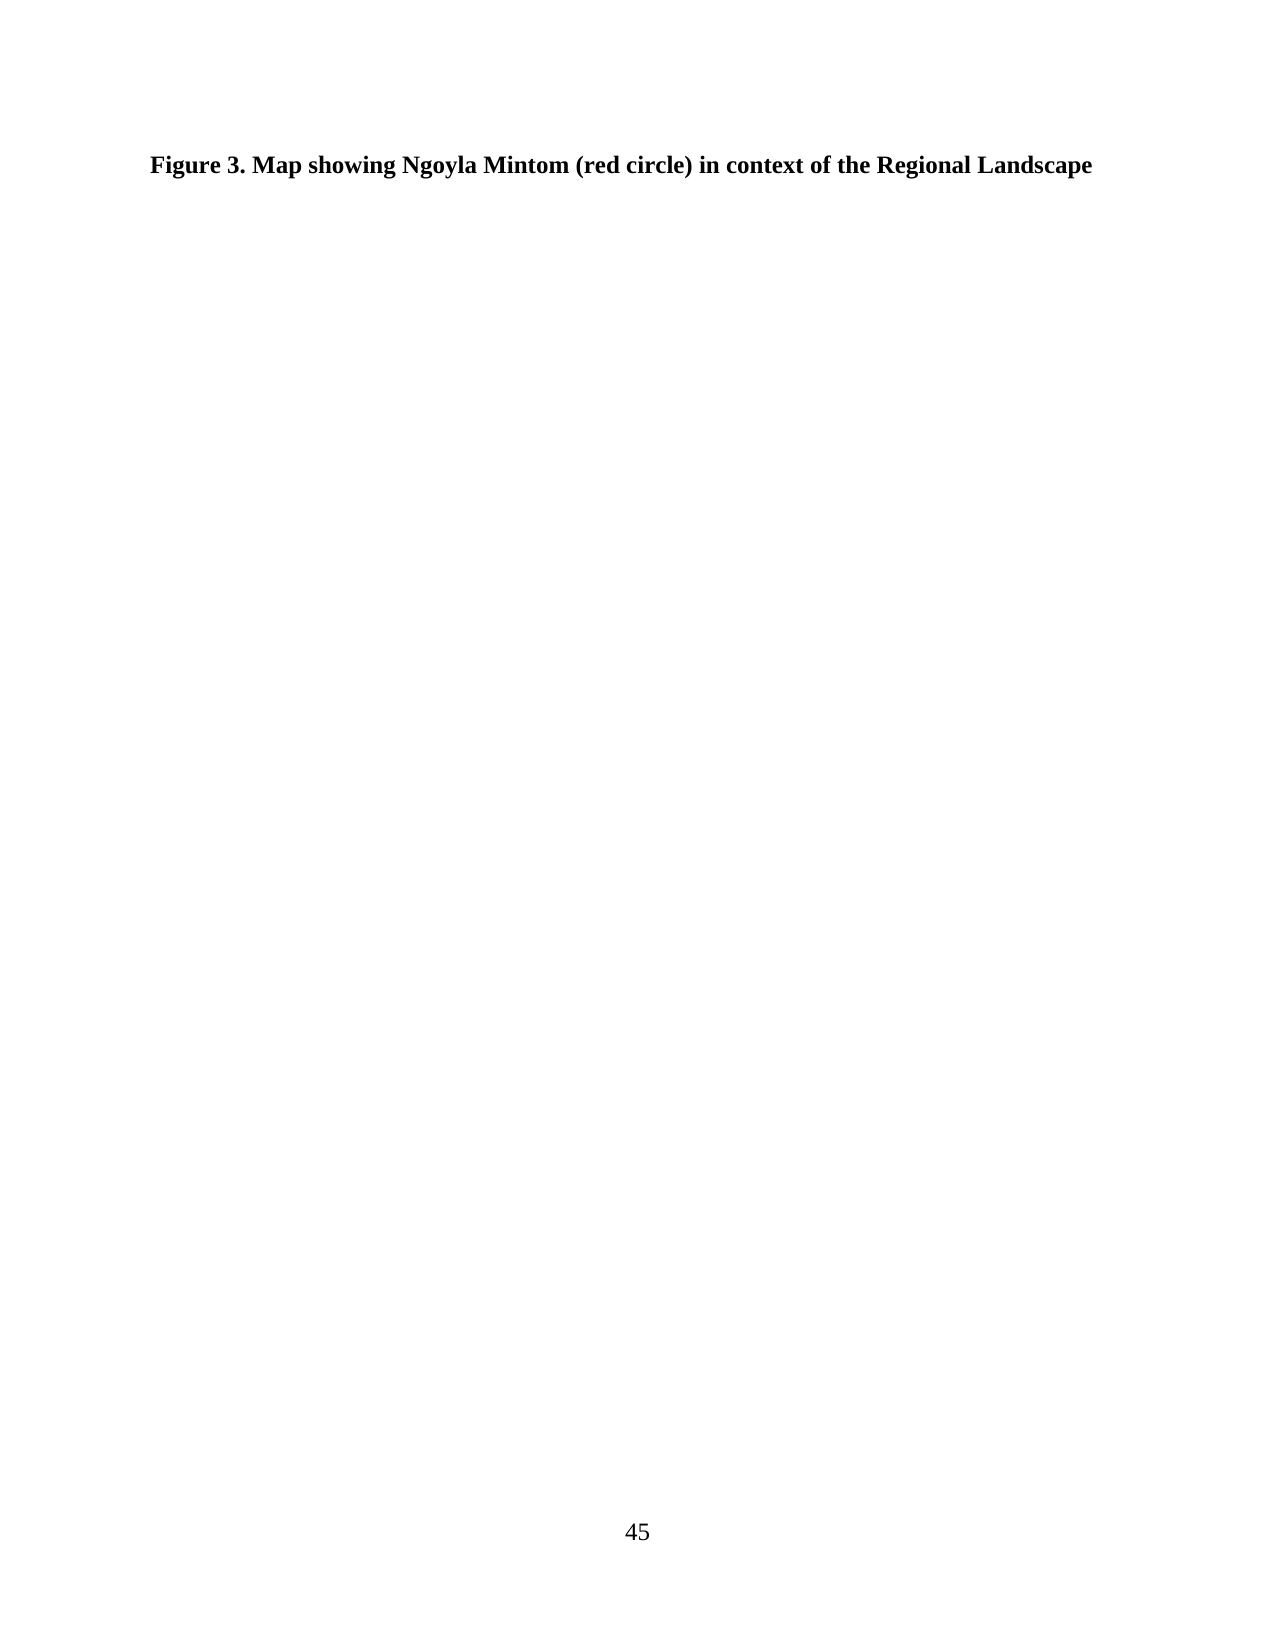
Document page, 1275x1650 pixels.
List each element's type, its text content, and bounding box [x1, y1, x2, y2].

text Figure 3. Map showing Ngoyla Mintom (red circle) in context of the Regional Landscape [150, 150, 1125, 179]
